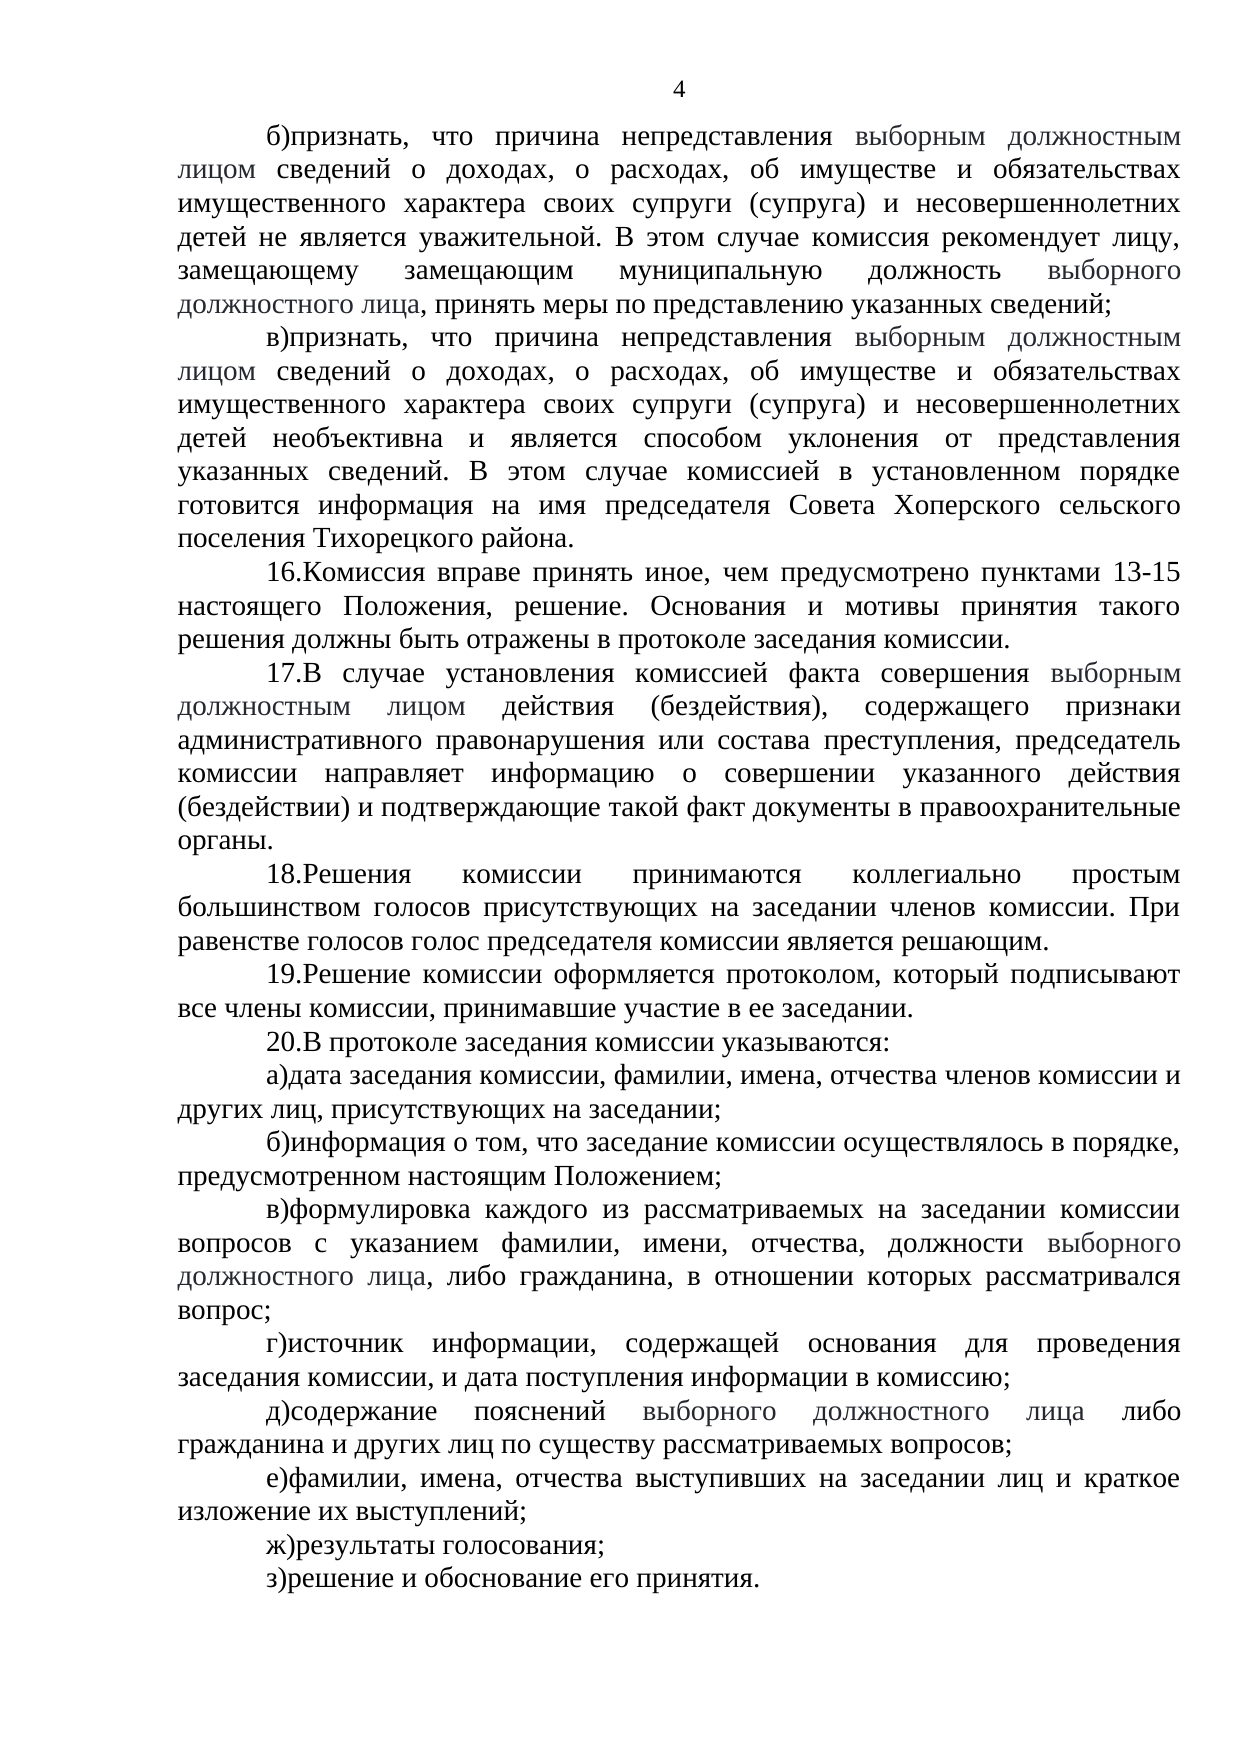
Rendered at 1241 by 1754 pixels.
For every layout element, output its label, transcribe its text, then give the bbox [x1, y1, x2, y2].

text 20.В протоколе заседания комиссии указываются: [177, 1024, 1181, 1057]
text 17.В случае установления комиссией факта совершения выборным должностным лицом действия (бездействия), содержащего признаки административного правонарушения или состава преступления, председатель комиссии направляет информацию о совершении указанного действия (бездействии) и подтверждающие такой факт документы в правоохранительные органы. [177, 655, 1181, 856]
text д)содержание пояснений выборного должностного лица либо гражданина и других лиц по существу рассматриваемых вопросов; [177, 1393, 1181, 1460]
text б)информация о том, что заседание комиссии осуществлялось в порядке, предусмотренном настоящим Положением; [177, 1124, 1181, 1191]
text 18.Решения комиссии принимаются коллегиально простым большинством голосов присутствующих на заседании членов комиссии. При равенстве голосов голос председателя комиссии является решающим. [177, 856, 1181, 957]
text в)формулировка каждого из рассматриваемых на заседании комиссии вопросов с указанием фамилии, имени, отчества, должности выборного должностного лица, либо гражданина, в отношении которых рассматривался вопрос; [177, 1191, 1181, 1326]
text в)признать, что причина непредставления выборным должностным лицом сведений о доходах, о расходах, об имуществе и обязательствах имущественного характера своих супруги (супруга) и несовершеннолетних детей необъективна и является способом уклонения от представления указанных сведений. В этом случае комиссией в установленном порядке готовится информация на имя председателя Совета Хоперского сельского поселения Тихорецкого района. [177, 319, 1181, 554]
text б)признать, что причина непредставления выборным должностным лицом сведений о доходах, о расходах, об имуществе и обязательствах имущественного характера своих супруги (супруга) и несовершеннолетних детей не является уважительной. В этом случае комиссия рекомендует лицу, замещающему замещающим муниципальную должность выборного должностного лица, принять меры по представлению указанных сведений; [177, 118, 1181, 319]
text ж)результаты голосования; [177, 1527, 1181, 1560]
text е)фамилии, имена, отчества выступивших на заседании лиц и краткое изложение их выступлений; [177, 1460, 1181, 1527]
text а)дата заседания комиссии, фамилии, имена, отчества членов комиссии и других лиц, присутствующих на заседании; [177, 1057, 1181, 1124]
text г)источник информации, содержащей основания для проведения заседания комиссии, и дата поступления информации в комиссию; [177, 1326, 1181, 1393]
text 19.Решение комиссии оформляется протоколом, который подписывают все члены комиссии, принимавшие участие в ее заседании. [177, 957, 1181, 1024]
text 16.Комиссия вправе принять иное, чем предусмотрено пунктами 13-15 настоящего Положения, решение. Основания и мотивы принятия такого решения должны быть отражены в протоколе заседания комиссии. [177, 554, 1181, 655]
text з)решение и обоснование его принятия. [177, 1560, 1181, 1594]
